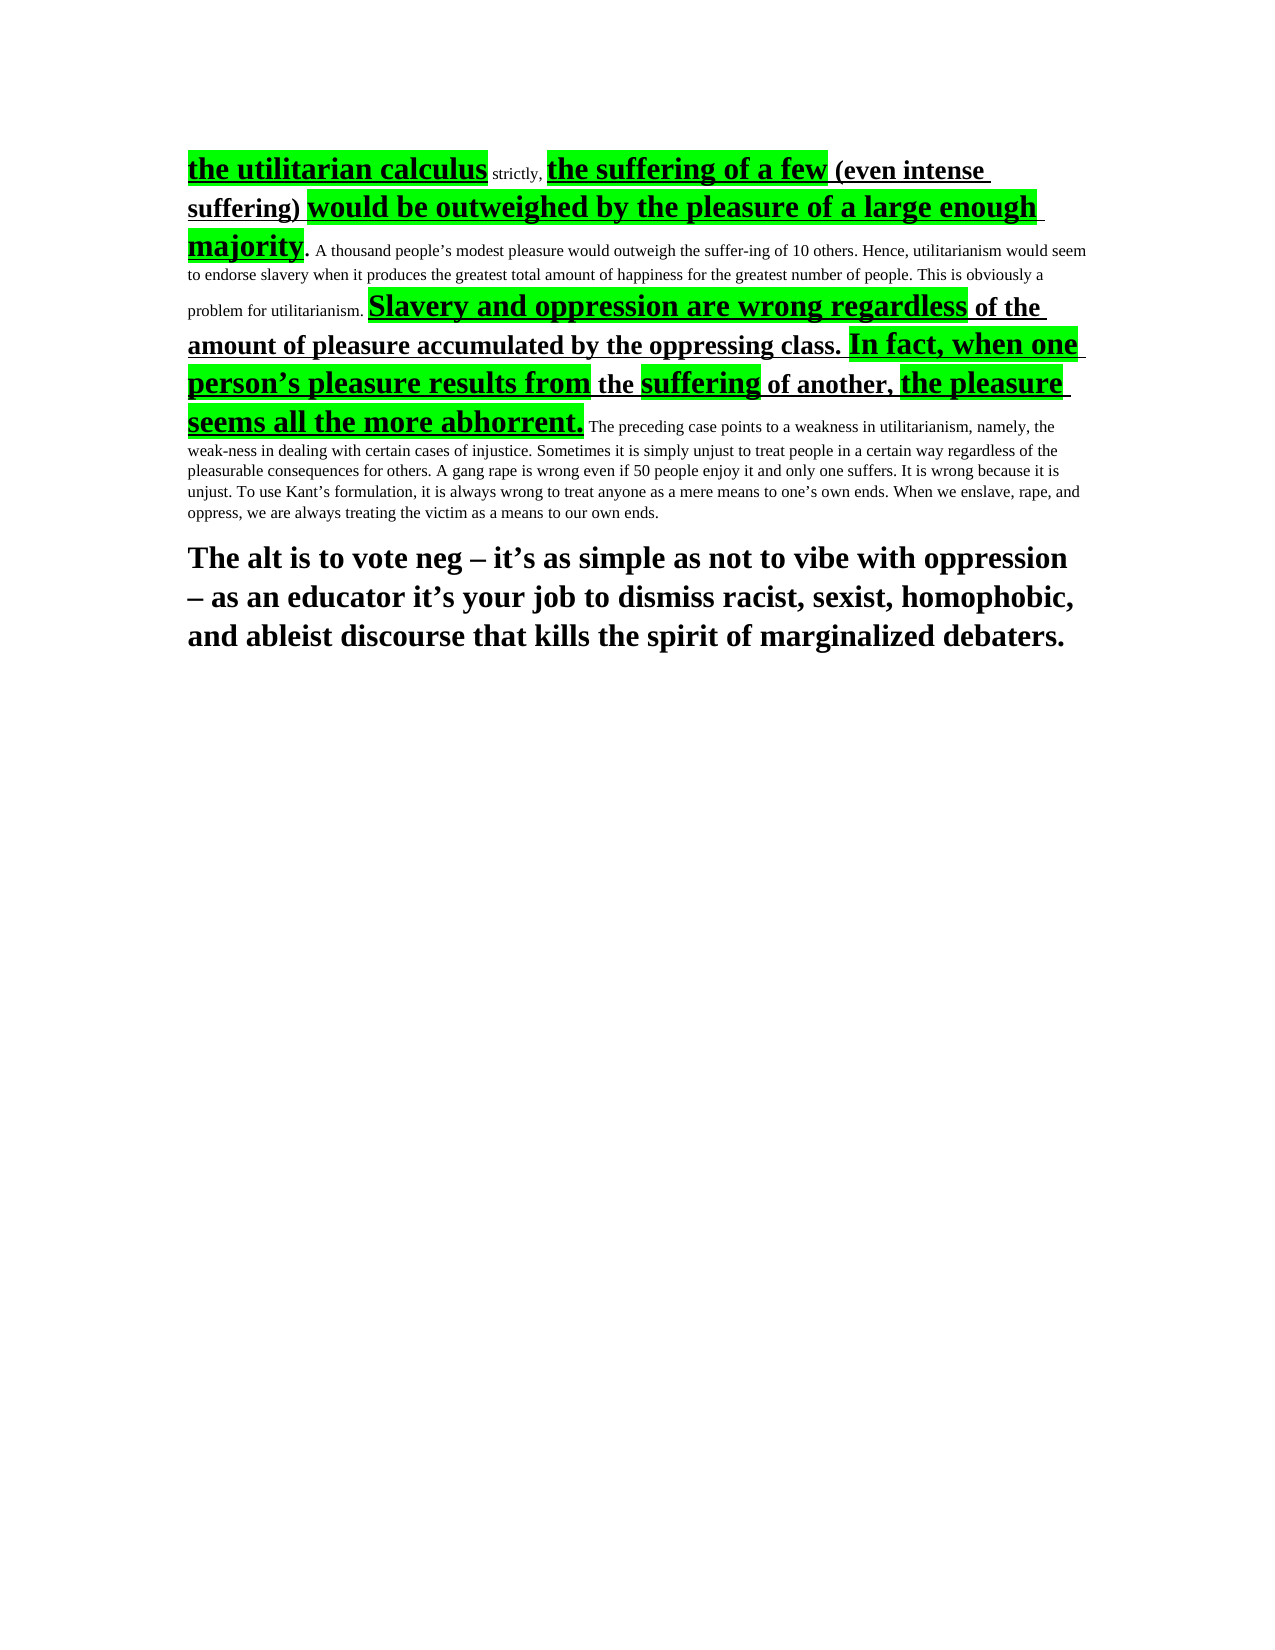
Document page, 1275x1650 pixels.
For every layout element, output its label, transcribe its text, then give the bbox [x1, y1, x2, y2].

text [187, 150, 1087, 522]
subtitle The alt is to vote neg – it’s as simple as not to vibe with oppression – as an educator it’s your job to dismiss racist, sexist, homophobic, and ableist discourse that kills the spirit of marginalized debaters. [187, 540, 1087, 653]
